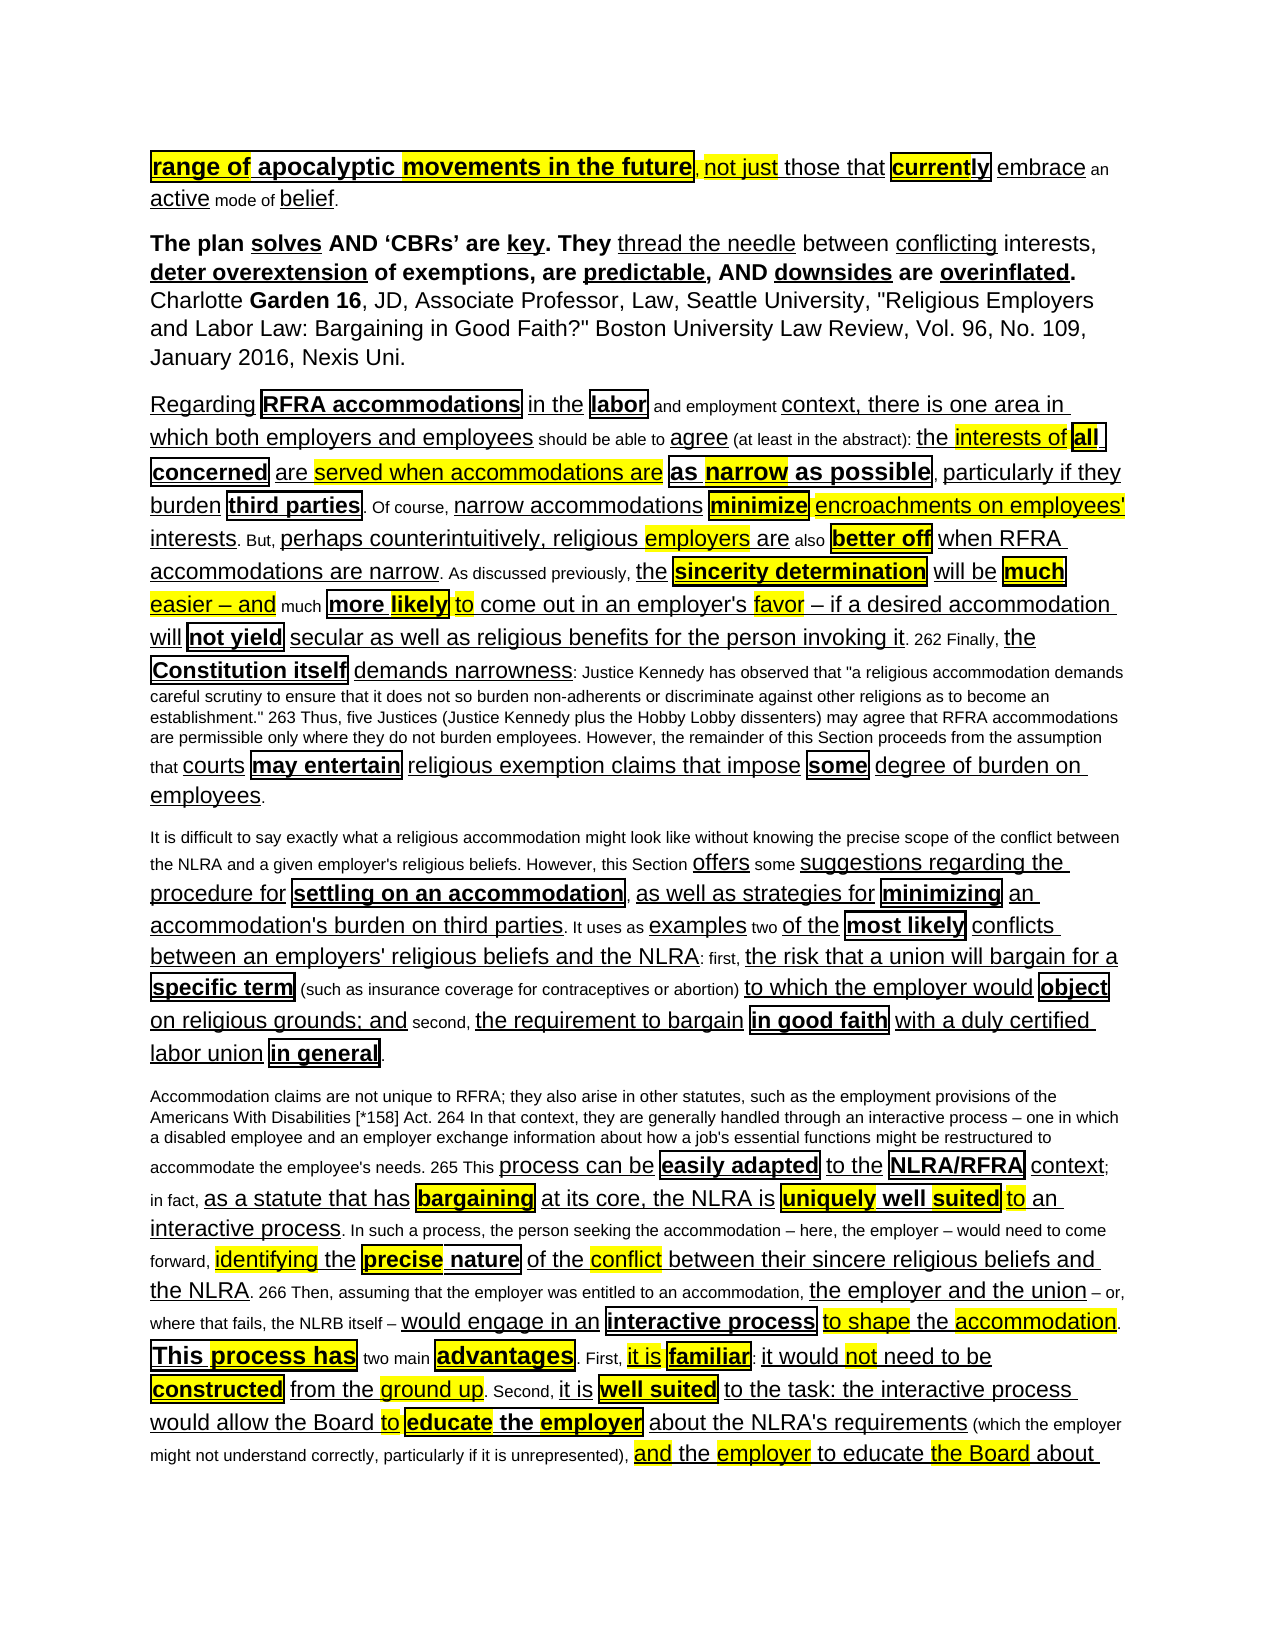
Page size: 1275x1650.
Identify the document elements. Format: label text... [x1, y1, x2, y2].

text Charlotte Garden 16, JD, Associate Professor, Law, Seattle University, "Religious Employers and Labor Law: Bargaining in Good Faith?" Boston University Law Review, Vol. 96, No. 109, January 2016, Nexis Uni. [150, 287, 1125, 370]
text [150, 1087, 1125, 1466]
text It is difficult to say exactly what a religious accommodation might look like without knowing the precise scope of the conflict between the NLRA and a given employer's religious beliefs. However, this Section offers some suggestions regarding the procedure for settling on an accommodation, as well as strategies for minimizing an accommodation's burden on third parties. It uses as examples two of the most likely conflicts between an employers' religious beliefs and the NLRA: first, the risk that a union will bargain for a specific term (such as insurance coverage for contraceptives or abortion) to which the employer would object on religious grounds; and second, the requirement to bargain in good faith with a duly certified labor union in general. [150, 827, 1125, 1068]
subtitle The plan solves AND ‘CBRs’ are key. They thread the needle between conflicting interests, deter overextension of exemptions, are predictable, AND downsides are overinflated. [150, 230, 1125, 285]
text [150, 150, 1125, 211]
text Regarding RFRA accommodations in the labor and employment context, there is one area in which both employers and employees should be able to agree (at least in the abstract): the interests of all concerned are served when accommodations are as narrow as possible, particularly if they burden third parties. Of course, narrow accommodations minimize encroachments on employees' interests. But, perhaps counterintuitively, religious employers are also better off when RFRA accommodations are narrow. As discussed previously, the sincerity determination will be much easier – and much more likely to come out in an employer's favor – if a desired accommodation will not yield secular as well as religious benefits for the person invoking it. 262 Finally, the Constitution itself demands narrowness: Justice Kennedy has observed that "a religious accommodation demands careful scrutiny to ensure that it does not so burden non-adherents or discriminate against other religions as to become an establishment." 263 Thus, five Justices (Justice Kennedy plus the Hobby Lobby dissenters) may agree that RFRA accommodations are permissible only where they do not burden employees. However, the remainder of this Section proceeds from the assumption that courts may entertain religious exemption claims that impose some degree of burden on employees. [150, 389, 1125, 809]
